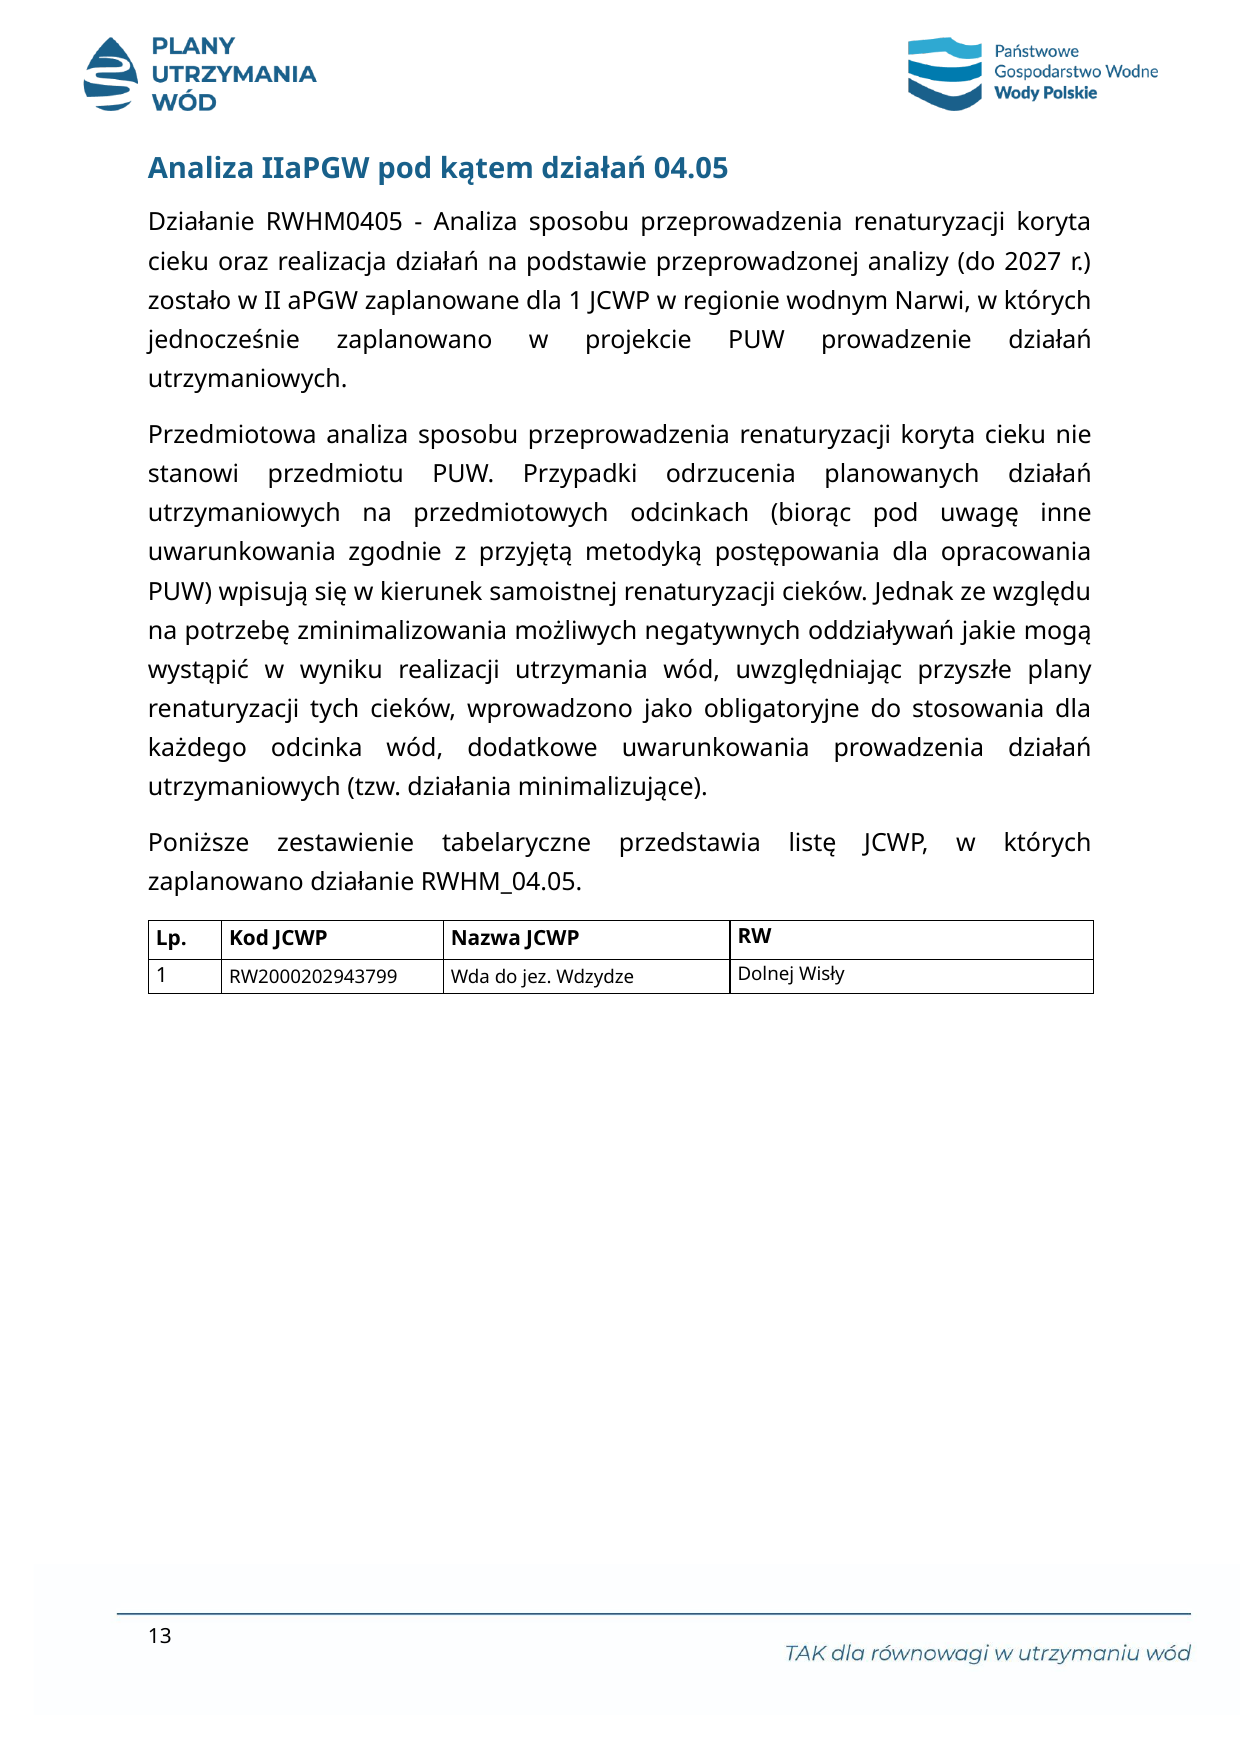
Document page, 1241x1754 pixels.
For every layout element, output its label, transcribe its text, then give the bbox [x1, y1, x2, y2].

text Działanie RWHM0405 - Analiza sposobu przeprowadzenia renaturyzacji koryta cieku oraz realizacja działań na podstawie przeprowadzonej analizy (do 2027 r.) zostało w II aPGW zaplanowane dla 1 JCWP w regionie wodnym Narwi, w których jednocześnie zaplanowano w projekcie PUW prowadzenie działań utrzymaniowych. [148, 204, 1092, 395]
text Poniższe zestawienie tabelaryczne przedstawia listę JCWP, w których zaplanowano działanie RWHM_04.05. [148, 825, 1092, 898]
table_header RW [731, 921, 1093, 959]
picture [0, 0, 1241, 149]
table_header Kod JCWP [222, 921, 443, 959]
table_cell 1 [149, 960, 221, 993]
table_header Lp. [149, 921, 221, 959]
text Analiza IIaPGW pod kątem działań 04.05 [148, 148, 1092, 187]
table_cell RW2000202943799 [222, 960, 443, 993]
table_header Nazwa JCWP [444, 921, 729, 959]
picture [33, 1564, 1241, 1715]
table_cell Dolnej Wisły [731, 960, 1093, 993]
table_cell Wda do jez. Wdzydze [444, 960, 729, 993]
text Przedmiotowa analiza sposobu przeprowadzenia renaturyzacji koryta cieku nie stanowi przedmiotu PUW. Przypadki odrzucenia planowanych działań utrzymaniowych na przedmiotowych odcinkach (biorąc pod uwagę inne uwarunkowania zgodnie z przyjętą metodyką postępowania dla opracowania PUW) wpisują się w kierunek samoistnej renaturyzacji cieków. Jednak ze względu na potrzebę zminimalizowania możliwych negatywnych oddziaływań jakie mogą wystąpić w wyniku realizacji utrzymania wód, uwzględniając przyszłe plany renaturyzacji tych cieków, wprowadzono jako obligatoryjne do stosowania dla każdego odcinka wód, dodatkowe uwarunkowania prowadzenia działań utrzymaniowych (tzw. działania minimalizujące). [148, 417, 1092, 803]
